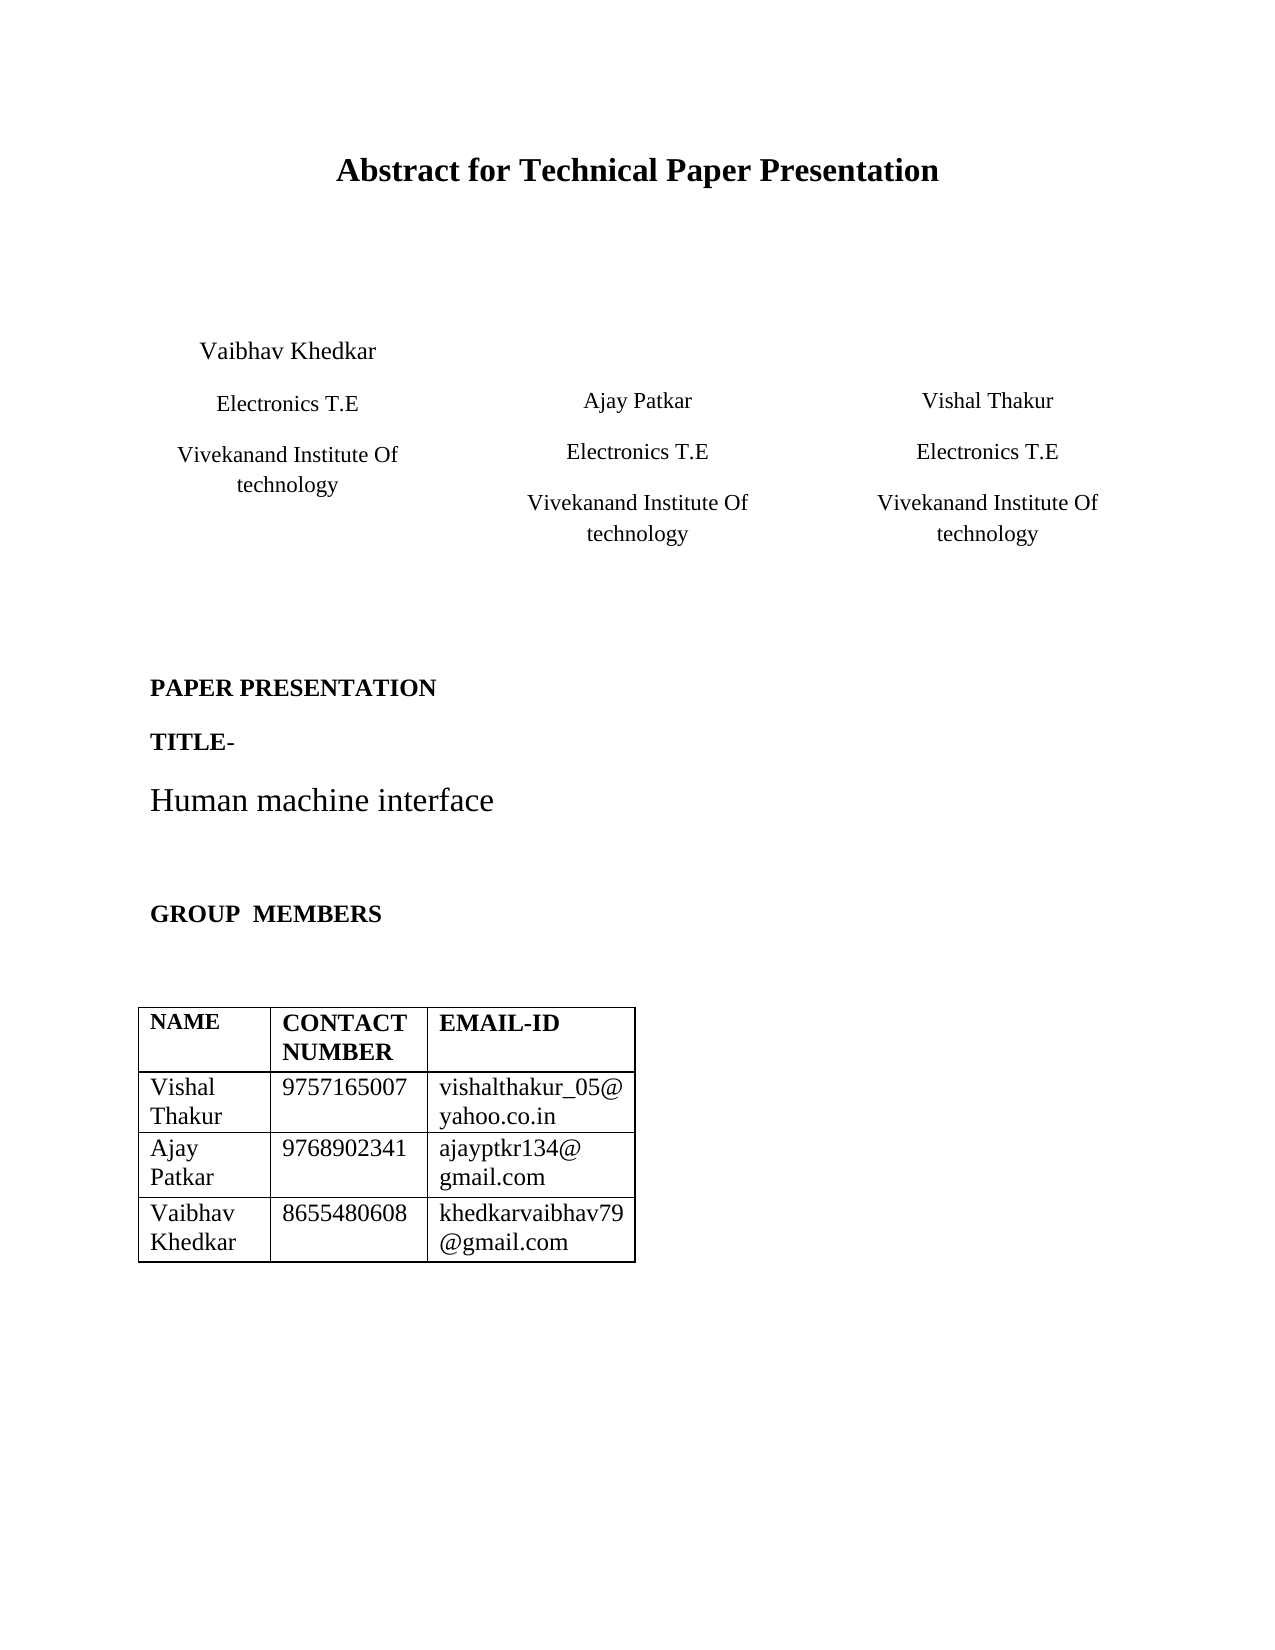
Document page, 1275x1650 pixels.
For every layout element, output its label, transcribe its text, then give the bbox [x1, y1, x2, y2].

text Vivekanand Institute Of technology [850, 489, 1125, 546]
text Electronics T.E [500, 438, 775, 465]
text TITLE- [150, 727, 600, 755]
table_cell ajayptkr134@ gmail.com [428, 1133, 634, 1197]
table_cell Vishal Thakur [139, 1073, 270, 1132]
table_cell vishalthakur_05@ yahoo.co.in [428, 1073, 634, 1132]
table_cell 8655480608 [271, 1198, 427, 1261]
table_header CONTACT NUMBER [271, 1008, 427, 1071]
table_header NAME [139, 1008, 270, 1071]
text Ajay Patkar [500, 387, 775, 414]
text PAPER PRESENTATION [150, 673, 600, 701]
text Vaibhav Khedkar [150, 336, 425, 365]
text Electronics T.E [850, 438, 1125, 465]
table_cell khedkarvaibhav79 @gmail.com [428, 1198, 634, 1261]
text Vivekanand Institute Of technology [500, 489, 775, 546]
table_cell 9768902341 [271, 1133, 427, 1197]
text GROUP MEMBERS [150, 899, 600, 928]
text Electronics T.E [150, 390, 425, 416]
table_cell Ajay Patkar [139, 1133, 270, 1197]
table_header EMAIL-ID [428, 1008, 634, 1071]
table_cell 9757165007 [271, 1073, 427, 1132]
table_cell Vaibhav Khedkar [139, 1198, 270, 1261]
text Vishal Thakur [850, 387, 1125, 414]
text Human machine interface [150, 780, 600, 819]
text Abstract for Technical Paper Presentation [150, 150, 1125, 188]
text Vivekanand Institute Of technology [150, 441, 425, 498]
